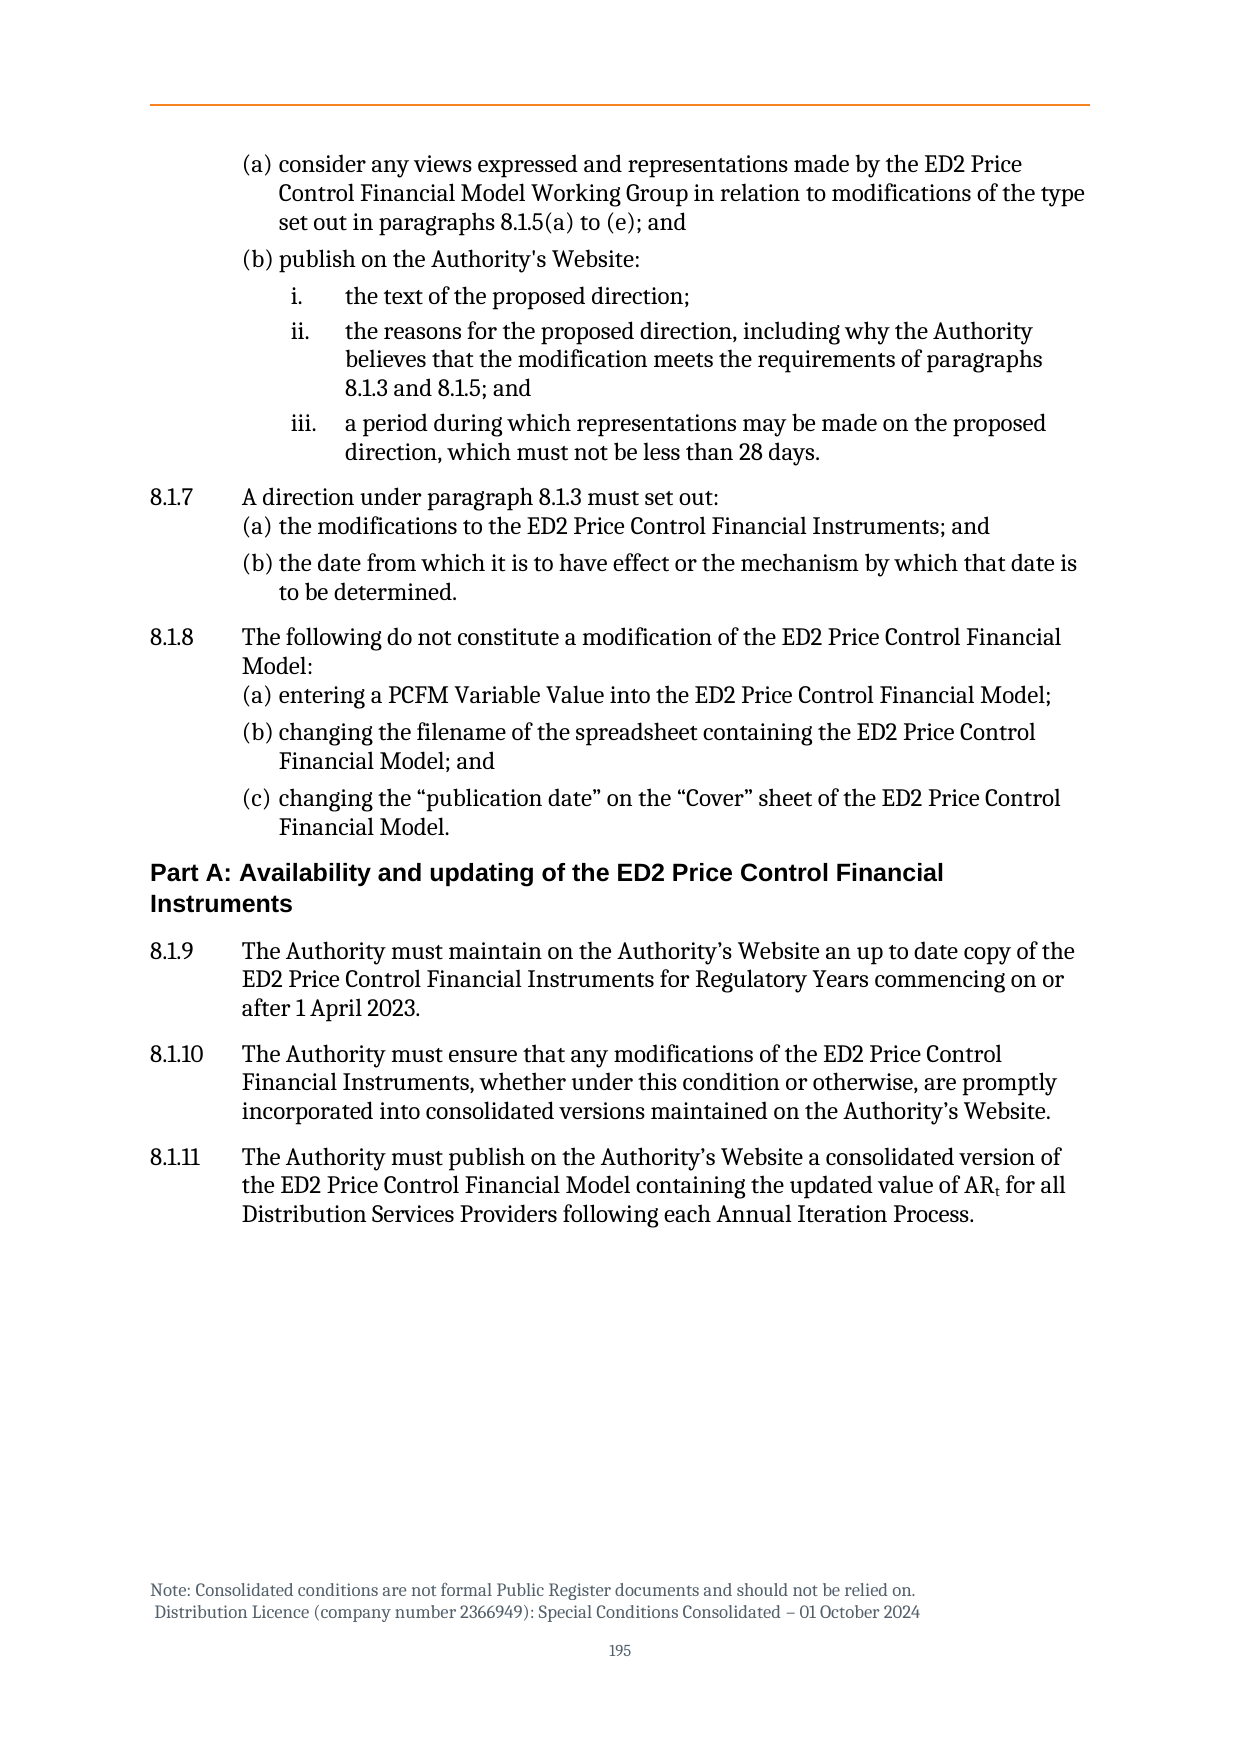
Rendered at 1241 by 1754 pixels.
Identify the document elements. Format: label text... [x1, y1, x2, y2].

list changing the “publication date” on the “Cover” sheet of the ED2 Price Control Financial Model. [242, 784, 1090, 841]
text The Authority must publish on the Authority’s Website a consolidated version of the ED2 Price Control Financial Model containing the updated value of ARt for all Distribution Services Providers following each Annual Iteration Process. [150, 1142, 1090, 1229]
text A direction under paragraph 8.1.3 must set out: [150, 483, 1090, 512]
subtitle Availability and updating of the ED2 Price Control Financial Instruments [150, 858, 1090, 918]
list the text of the proposed direction; [291, 282, 1090, 310]
text The following do not constitute a modification of the ED2 Price Control Financial Model: [150, 623, 1090, 681]
text The Authority must ensure that any modifications of the ED2 Price Control Financial Instruments, whether under this condition or otherwise, are promptly incorporated into consolidated versions maintained on the Authority’s Website. [150, 1039, 1090, 1126]
list entering a PCFM Variable Value into the ED2 Price Control Financial Model; [242, 681, 1090, 709]
list changing the filename of the spreadsheet containing the ED2 Price Control Financial Model; and [242, 718, 1090, 775]
list the date from which it is to have effect or the mechanism by which that date is to be determined. [242, 549, 1090, 607]
list publish on the Authority's Website: [242, 244, 1090, 273]
list the reasons for the proposed direction, including why the Authority believes that the modification meets the requirements of paragraphs 8.1.3 and 8.1.5; and [291, 317, 1090, 403]
list a period during which representations may be made on the proposed direction, which must not be less than 28 days. [291, 409, 1090, 467]
list the modifications to the ED2 Price Control Financial Instruments; and [242, 512, 1090, 541]
list consider any views expressed and representations made by the ED2 Price Control Financial Model Working Group in relation to modifications of the type set out in paragraphs 8.1.5(a) to (e); and [242, 150, 1090, 236]
text The Authority must maintain on the Authority’s Website an up to date copy of the ED2 Price Control Financial Instruments for Regulatory Years commencing on or after 1 April 2023. [150, 937, 1090, 1023]
